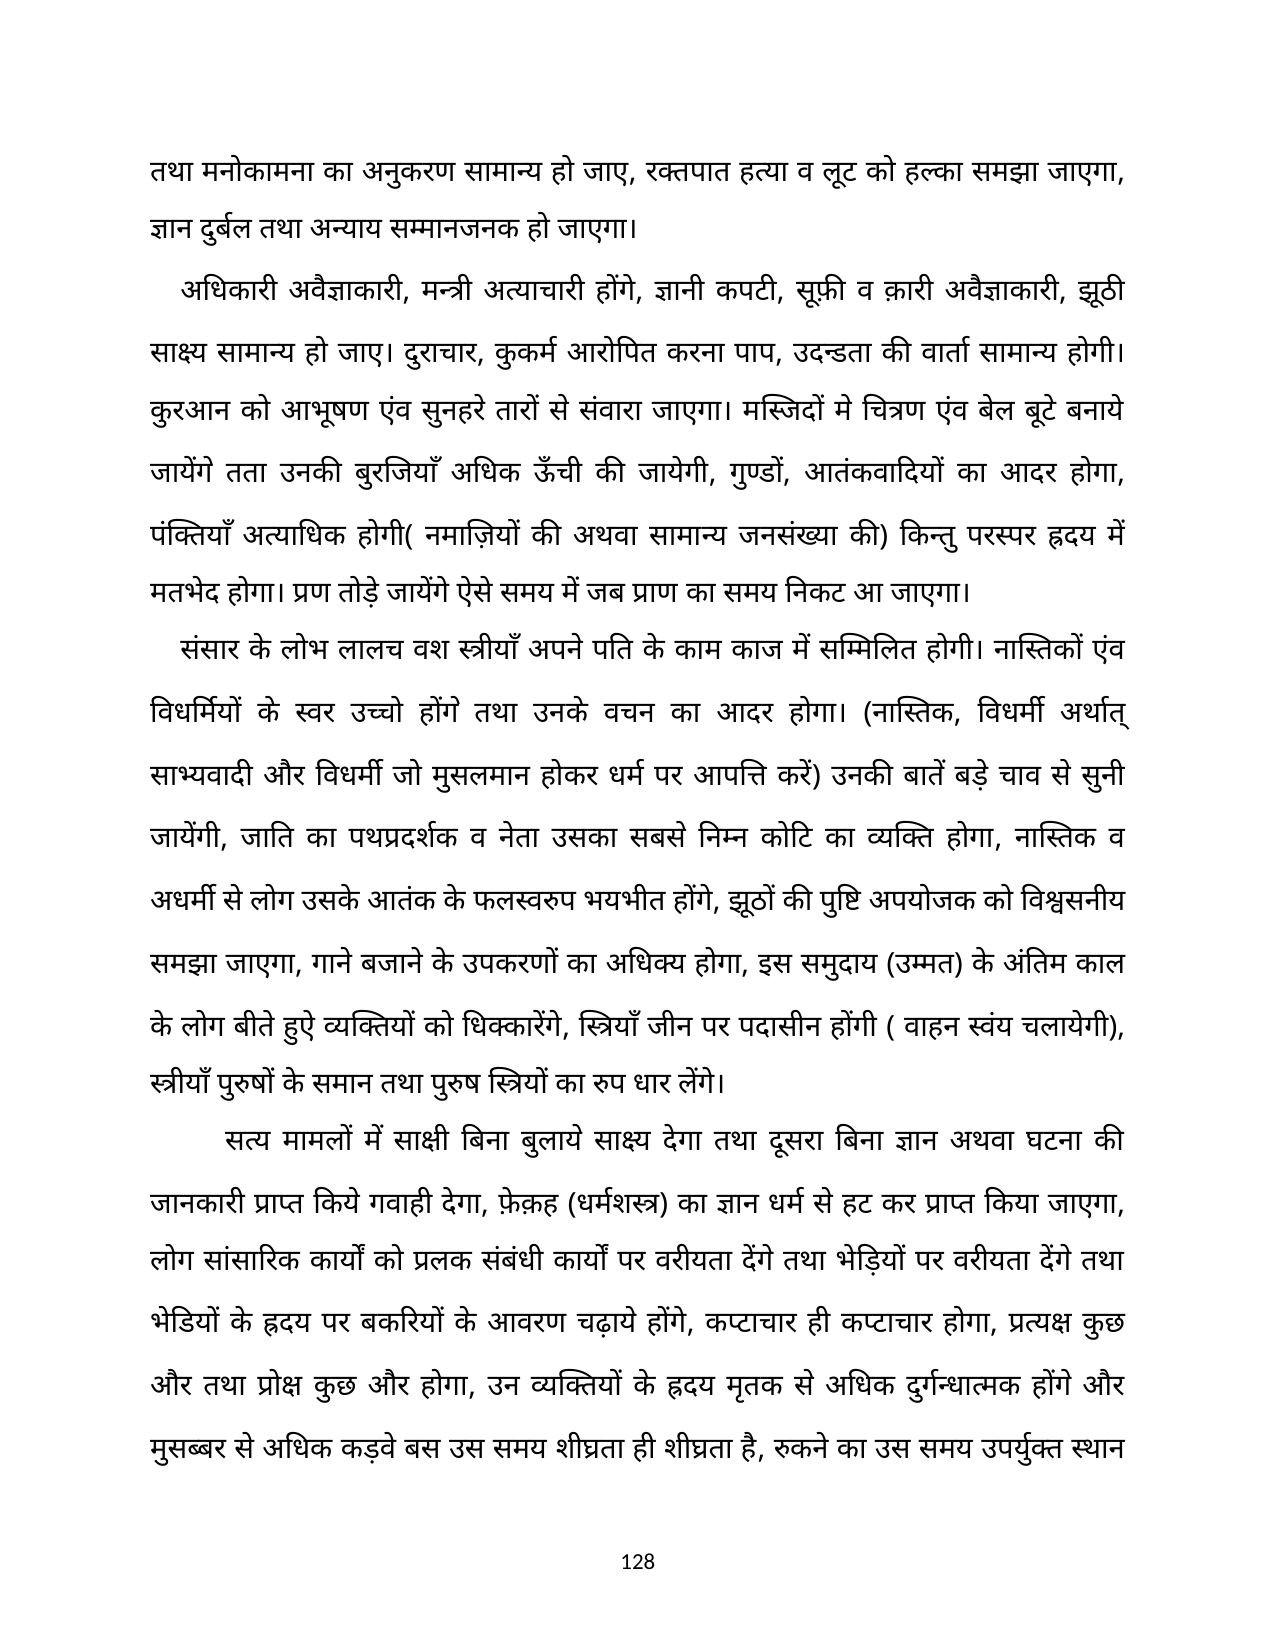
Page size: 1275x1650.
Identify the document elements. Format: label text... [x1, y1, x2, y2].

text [150, 1124, 1125, 1470]
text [150, 150, 1125, 250]
text संसार के लोभ लालच वश स्त्रीयाँ अपने पति के काम काज में सम्मिलित होगी। नास्तिकों एंव विधर्मियों के स्वर उच्चो होंगे तथा उनके वचन का आदर होगा। (नास्तिक, विधर्मी अर्थात् साभ्यवादी और विधर्मी जो मुसलमान होकर धर्म पर आपत्ति करें) उनकी बातें बड़े चाव से सुनी जायेंगी, जाति का पथप्रदर्शक व नेता उसका सबसे निम्न कोटि का व्यक्ति होगा, नास्तिक व अधर्मी से लोग उसके आतंक के फलस्वरुप भयभीत होंगे, झूठों की पुष्टि अपयोजक को विश्वसनीय समझा जाएगा, गाने बजाने के उपकरणों का अधिक्य होगा, इस समुदाय (उम्मत) के अंतिम काल के लोग बीते हुऐ व्यक्तियों को धिक्कारेंगे, स्त्रियाँ जीन पर पदासीन होंगी ( वाहन स्वंय चलायेगी), स्त्रीयाँ पुरुषों के समान तथा पुरुष स्त्रियों का रुप धार लेंगे। [150, 633, 1125, 1105]
text अधिकारी अवैज्ञाकारी, मन्त्री अत्याचारी होंगे, ज्ञानी कपटी, सूफ़ी व क़ारी अवैज्ञाकारी, झूठी साक्ष्य सामान्य हो जाए। दुराचार, कुकर्म आरोपित करना पाप, उदन्डता की वार्ता सामान्य होगी। कुरआन को आभूषण एंव सुनहरे तारों से संवारा जाएगा। मस्जिदों मे चित्रण एंव बेल बूटे बनाये जायेंगे तता उनकी बुरजियाँ अधिक ऊँची की जायेगी, गुण्डों, आतंकवादियों का आदर होगा, पंक्तियाँ अत्याधिक होगी( नमाज़ियों की अथवा सामान्य जनसंख्या की) किन्तु परस्पर ह्रदय में मतभेद होगा। प्रण तोड़े जायेंगे ऐसे समय में जब प्राण का समय निकट आ जाएगा। [150, 269, 1125, 614]
